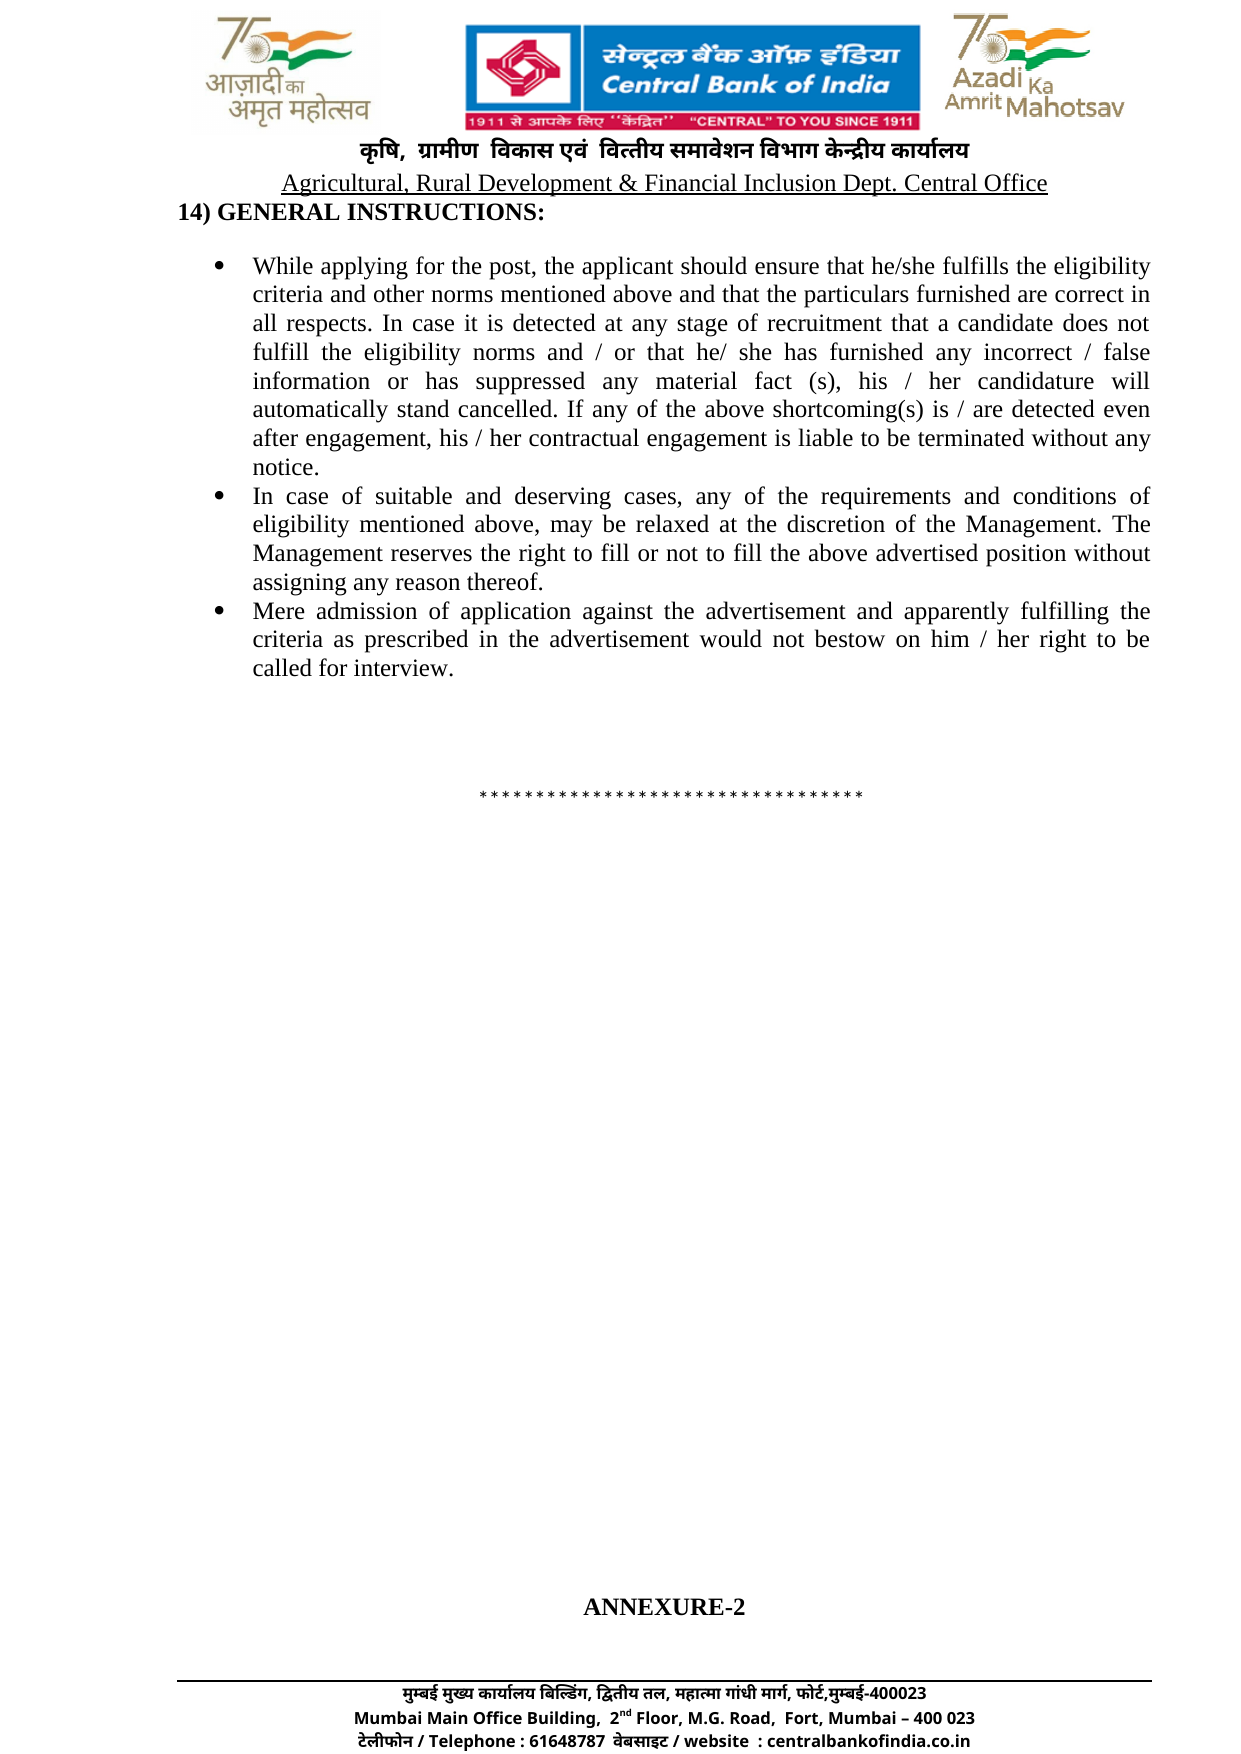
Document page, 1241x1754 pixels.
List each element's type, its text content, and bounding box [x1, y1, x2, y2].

text ANNEXURE-2 [177, 1592, 1152, 1621]
picture [190, 10, 382, 135]
list In case of suitable and deserving cases, any of the requirements and conditions of eligibility mentioned above, may be relaxed at the discretion of the Management. The Management reserves the right to fill or not to fill the above advertised position without assigning any reason thereof. [215, 481, 1152, 596]
text ********************************** [402, 785, 1152, 813]
text 14) GENERAL INSTRUCTIONS: [177, 197, 1152, 226]
picture [458, 0, 1139, 135]
list Mere admission of application against the advertisement and apparently fulfilling the criteria as prescribed in the advertisement would not bestow on him / her right to be called for interview. [215, 596, 1152, 682]
list While applying for the post, the applicant should ensure that he/she fulfills the eligibility criteria and other norms mentioned above and that the particulars furnished are correct in all respects. In case it is detected at any stage of recruitment that a candidate does not fulfill the eligibility norms and / or that he/ she has furnished any incorrect / false information or has suppressed any material fact (s), his / her candidature will automatically stand cancelled. If any of the above shortcoming(s) is / are detected even after engagement, his / her contractual engagement is liable to be terminated without any notice. [215, 251, 1152, 481]
